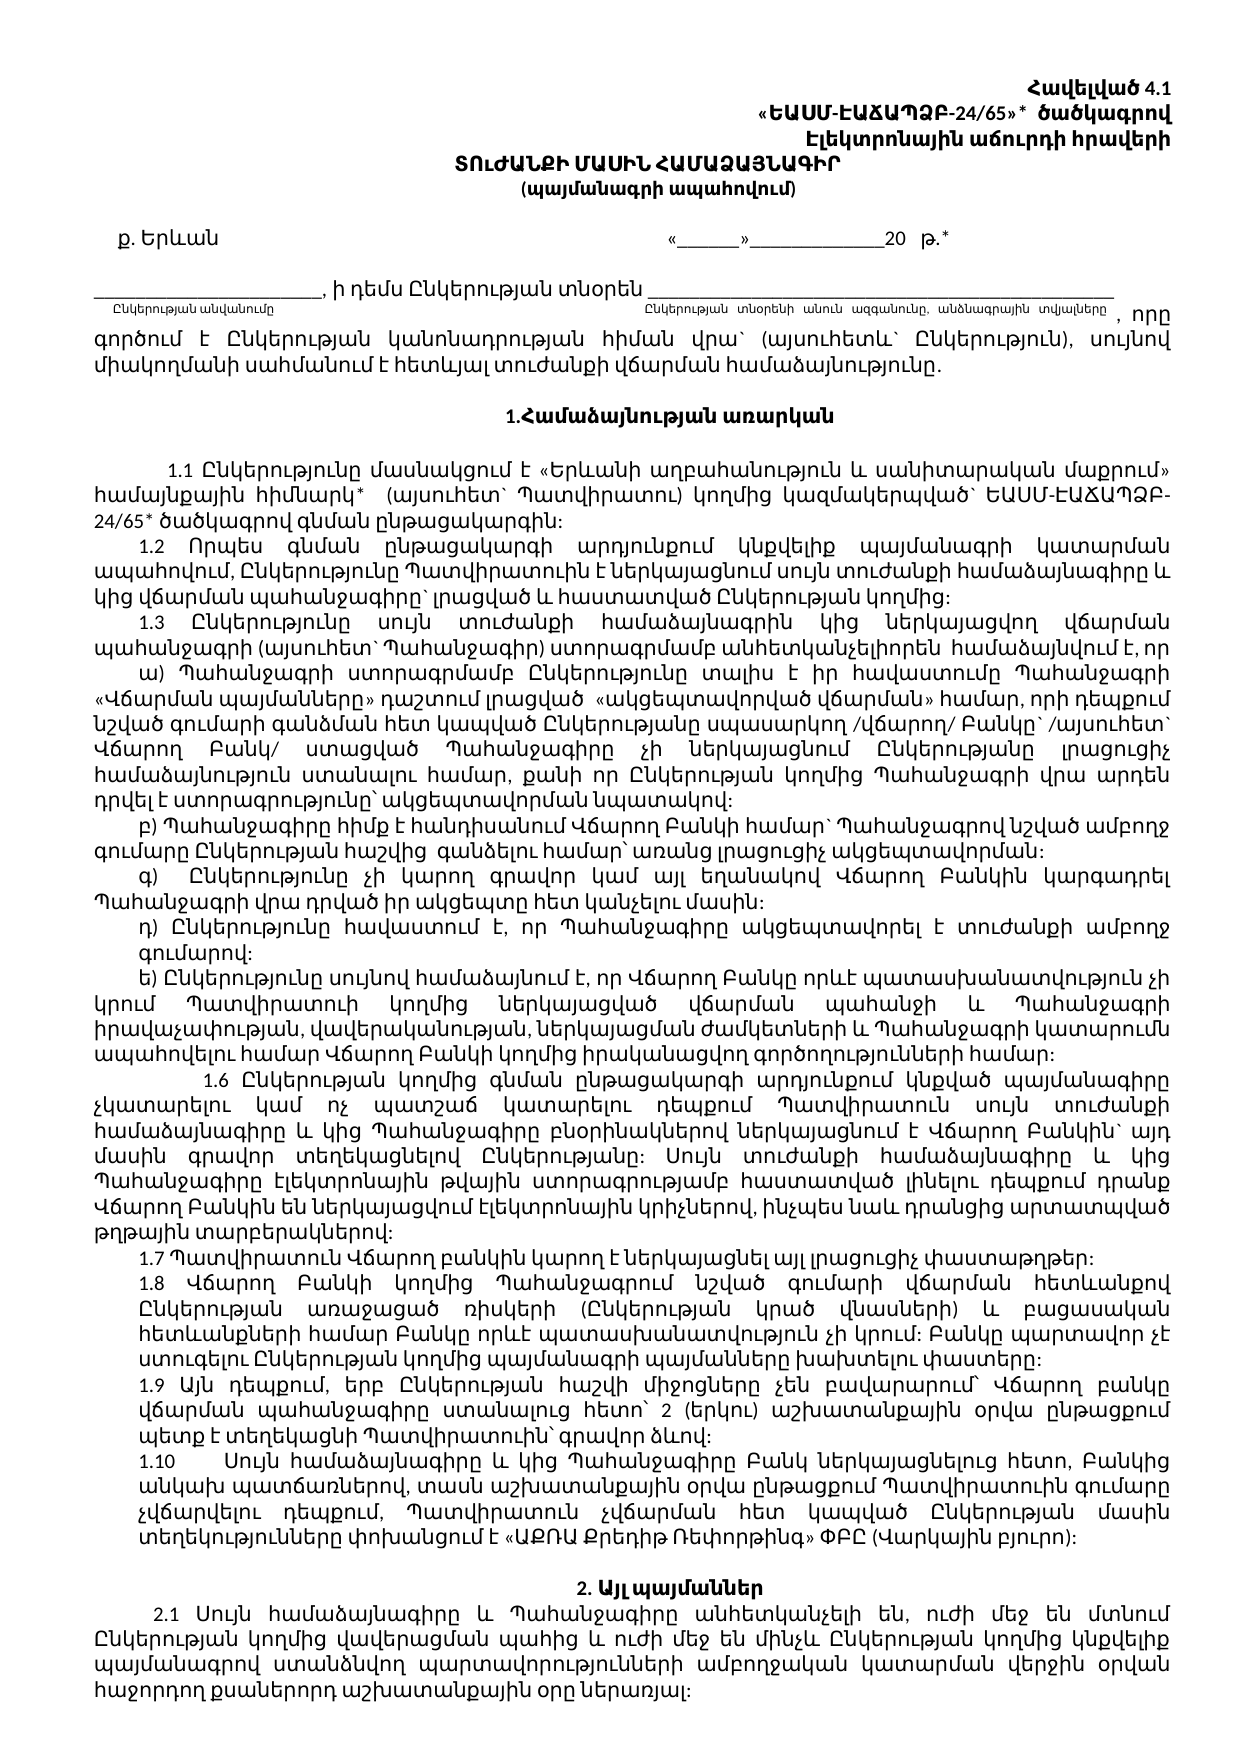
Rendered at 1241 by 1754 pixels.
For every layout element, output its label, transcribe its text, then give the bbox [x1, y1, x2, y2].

text 1.6 Ընկերության կողմից գնման ընթացակարգի արդյունքում կնքված պայմանագիրը չկատարելու կամ ոչ պատշաճ կատարելու դեպքում Պատվիրատուն սույն տուժանքի համաձայնագիրը և կից Պահանջագիրը բնօրինակներով ներկայացնում է Վճարող Բանկին` այդ մասին գրավոր տեղեկացնելով Ընկերությանը: Սույն տուժանքի համաձայնագիրը և կից Պահանջագիրը էլեկտրոնային թվային ստորագրությամբ հաստատված լինելու դեպքում դրանք Վճարող Բանկին են ներկայացվում էլեկտրոնային կրիչներով, ինչպես նաև դրանցից արտատպված թղթային տարբերակներով: [94, 1067, 1171, 1245]
text գ) Ընկերությունը չի կարող գրավոր կամ այլ եղանակով Վճարող Բանկին կարգադրել Պահանջագրի վրա դրված իր ակցեպտը հետ կանչելու մասին: [94, 864, 1171, 914]
text 1.8 Վճարող Բանկի կողմից Պահանջագրում նշված գումարի վճարման հետևանքով Ընկերության առաջացած ռիսկերի (Ընկերության կրած վնասների) և բացասական հետևանքների համար Բանկը որևէ պատասխանատվություն չի կրում: Բանկը պարտավոր չէ ստուգելու Ընկերության կողմից պայմանագրի պայմանները խախտելու փաստերը: [138, 1270, 1171, 1372]
text 1.10 Սույն համաձայնագիրը և կից Պահանջագիրը Բանկ ներկայացնելուց հետո, Բանկից անկախ պատճառներով, տասն աշխատանքային օրվա ընթացքում Պատվիրատուին գումարը չվճարվելու դեպքում, Պատվիրատուն չվճարման հետ կապված Ընկերության մասին տեղեկությունները փոխանցում է «ԱՔՌԱ Քրեդիթ Ռեփորթինգ» ՓԲԸ (Վարկային բյուրո): [138, 1448, 1171, 1550]
text Ընկերության անվանումը Ընկերության տնօրենի անուն ազգանունը, անձնագրային տվյալները , որը գործում է Ընկերության կանոնադրության հիման վրա` (այսուհետև` Ընկերություն), սույնով միակողմանի սահմանում է հետևյալ տուժանքի վճարման համաձայնությունը. [94, 301, 1171, 377]
text (պայմանագրի ապահովում) [94, 177, 1171, 199]
text 2.1 Սույն համաձայնագիրը և Պահանջագիրը անհետկանչելի են, ուժի մեջ են մտնում Ընկերության կողմից վավերացման պահից և ուժի մեջ են մինչև Ընկերության կողմից կնքվելիք պայմանագրով ստանձնվող պարտավորությունների ամբողջական կատարման վերջին օրվան հաջորդող քսաներորդ աշխատանքային օրը ներառյալ: [94, 1601, 1171, 1702]
text ա) Պահանջագրի ստորագրմամբ Ընկերությունը տալիս է իր հավաստումը Պահանջագրի «Վճարման պայմանները» դաշտում լրացված «ակցեպտավորված վճարման» համար, որի դեպքում նշված գումարի գանձման հետ կապված Ընկերությանը սպասարկող /վճարող/ Բանկը` /այսուհետ` Վճարող Բանկ/ ստացված Պահանջագիրը չի ներկայացնում Ընկերությանը լրացուցիչ համաձայնություն ստանալու համար, քանի որ Ընկերության կողմից Պահանջագրի վրա արդեն դրվել է ստորագրությունը՝ ակցեպտավորման նպատակով: [94, 660, 1171, 813]
text 1.9 Այն դեպքում, երբ Ընկերության հաշվի միջոցները չեն բավարարում՝ Վճարող բանկը վճարման պահանջագիրը ստանալուց հետո՝ 2 (երկու) աշխատանքային օրվա ընթացքում պետք է տեղեկացնի Պատվիրատուին՝ գրավոր ձևով: [138, 1372, 1171, 1448]
text 2. Այլ պայմաններ [169, 1575, 1171, 1601]
text դ) Ընկերությունը հավաստում է, որ Պահանջագիրը ակցեպտավորել է տուժանքի ամբողջ գումարով: [138, 914, 1171, 965]
text Էլեկտրոնային աճուրդի հրավերի [94, 126, 1171, 151]
text «ԵԱՍՄ-ԷԱՃԱՊՁԲ-24/65»* ծածկագրով [94, 100, 1171, 126]
text ՏՈւԺԱՆՔԻ ՄԱՍԻՆ ՀԱՄԱՁԱՅՆԱԳԻՐ [94, 151, 1171, 177]
text Հավելված 4.1 [94, 75, 1171, 100]
text բ) Պահանջագիրը հիմք է հանդիսանում Վճարող Բանկի համար` Պահանջագրով նշված ամբողջ գումարը Ընկերության հաշվից գանձելու համար՝ առանց լրացուցիչ ակցեպտավորման: [94, 813, 1171, 864]
text 1.Համաձայնության առարկան [169, 403, 1171, 428]
text 1.7 Պատվիրատուն Վճարող բանկին կարող է ներկայացնել այլ լրացուցիչ փաստաթղթեր: [138, 1245, 1171, 1270]
text ______________________, ի դեմս Ընկերության տնօրեն _____________________________________________ [94, 276, 1171, 301]
text 1.1 Ընկերությունը մասնակցում է «Երևանի աղբահանություն և սանիտարական մաքրում» համայնքային հիմնարկ* (այսուհետ` Պատվիրատու) կողմից կազմակերպված` ԵԱՍՄ-ԷԱՃԱՊՁԲ-24/65* ծածկագրով գնման ընթացակարգին: [94, 457, 1171, 533]
text 1.2 Որպես գնման ընթացակարգի արդյունքում կնքվելիք պայմանագրի կատարման ապահովում, Ընկերությունը Պատվիրատուին է ներկայացնում սույն տուժանքի համաձայնագիրը և կից վճարման պահանջագիրը` լրացված և հաստատված Ընկերության կողմից: [94, 533, 1171, 609]
text ք. Երևան «______»_____________20 թ.* [94, 225, 1171, 250]
text 1.3 Ընկերությունը սույն տուժանքի համաձայնագրին կից ներկայացվող վճարման պահանջագրի (այսուհետ` Պահանջագիր) ստորագրմամբ անհետկանչելիորեն համաձայնվում է, որ [94, 609, 1171, 660]
text ե) Ընկերությունը սույնով համաձայնում է, որ Վճարող Բանկը որևէ պատասխանատվություն չի կրում Պատվիրատուի կողմից ներկայացված վճարման պահանջի և Պահանջագրի իրավաչափության, վավերականության, ներկայացման ժամկետների և Պահանջագրի կատարումն ապահովելու համար Վճարող Բանկի կողմից իրականացվող գործողությունների համար: [94, 965, 1171, 1067]
